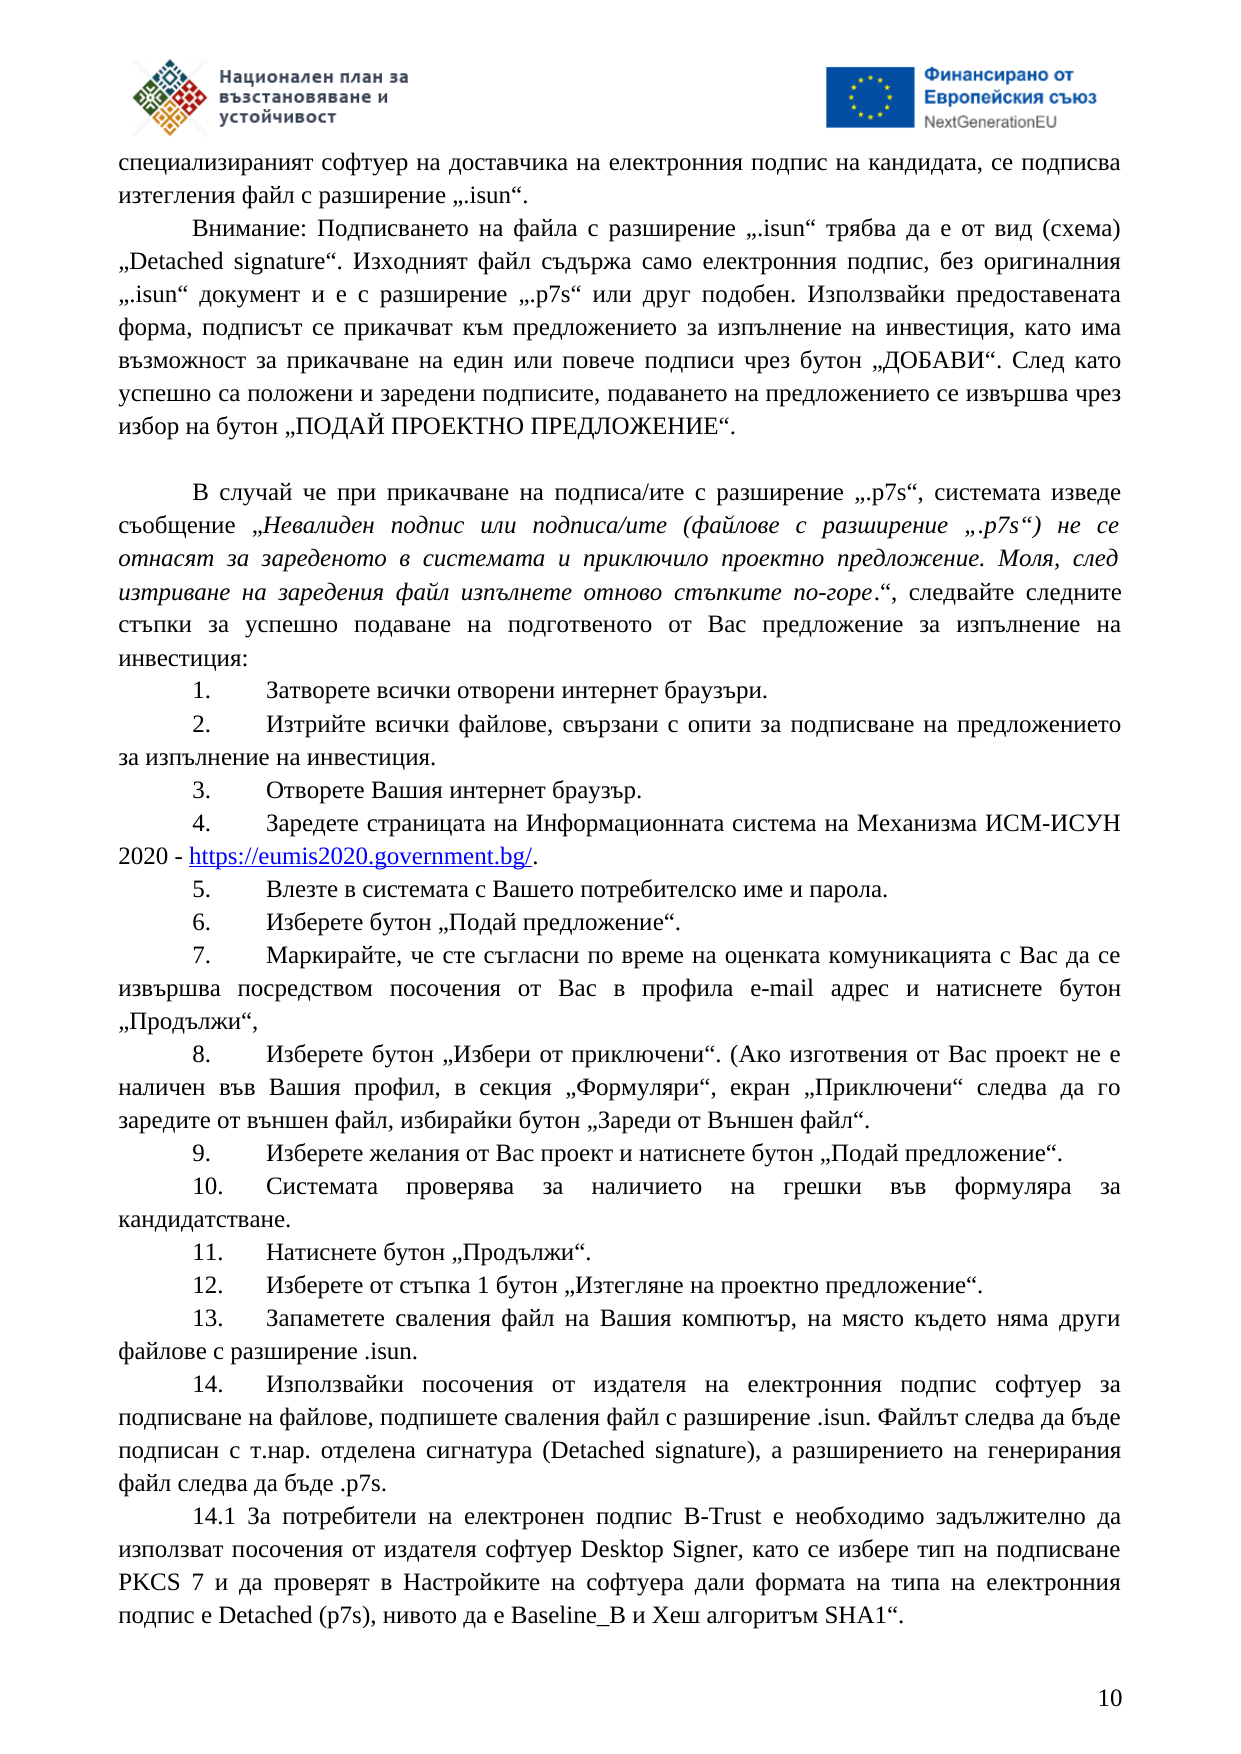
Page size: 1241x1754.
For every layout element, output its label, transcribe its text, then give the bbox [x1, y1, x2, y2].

text 13. Запаметете сваления файл на Вашия компютър, на място където няма други файлове с разширение .isun. [118, 1303, 1122, 1365]
text 4. Заредете страницата на Информационната система на Механизма ИСМ-ИСУН 2020 - https://eumis2020.government.bg/. [118, 808, 1122, 869]
text 2. Изтрийте всички файлове, свързани с опити за подписване на предложението за изпълнение на инвестиция. [118, 709, 1122, 770]
text 10. Системата проверява за наличието на грешки във формуляра за кандидатстване. [118, 1171, 1122, 1233]
text 8. Изберете бутон „Избери от приключени“. (Ако изготвения от Вас проект не е наличен във Вашия профил, в секция „Формуляри“, екран „Приключени“ следва да го заредите от външен файл, избирайки бутон „Зареди от Външен файл“. [118, 1039, 1122, 1134]
picture [118, 47, 1122, 148]
text 3. Отворете Вашия интернет браузър. [118, 775, 1122, 803]
text 6. Изберете бутон „Подай предложение“. [118, 907, 1122, 936]
text 7. Маркирайте, че сте съгласни по време на оценката комуникацията с Вас да се извършва посредством посочения от Вас в профила e-mail адрес и натиснете бутон „Продължи“, [118, 940, 1122, 1034]
text 1. Затворете всички отворени интернет браузъри. [118, 676, 1122, 704]
text 11. Натиснете бутон „Продължи“. [118, 1237, 1122, 1266]
text 5. Влезте в системата с Вашето потребителско име и парола. [118, 874, 1122, 902]
text 14.1 За потребители на електронен подпис B-Trust е необходимо задължително да използват посочения от издателя софтуер Desktop Signer, като се избере тип на подписване PKCS 7 и да проверят в Настройките на софтуера дали формата на типа на електронния подпис е Detached (p7s), нивото да е Baseline_B и Хеш алгоритъм SHA1“. [118, 1501, 1122, 1629]
text 14. Използвайки посочения от издателя на електронния подпис софтуер за подписване на файлове, подпишете сваления файл с разширение .isun. Файлът следва да бъде подписан с т.нар. отделена сигнатура (Detached signature), а разширението на генерирания файл следва да бъде .p7s. [118, 1369, 1122, 1497]
text Внимание: Подписването на файла с разширение „.isun“ трябва да е от вид (схема) „Detached signature“. Изходният файл съдържа само електронния подпис, без оригиналния „.isun“ документ и е с разширение „.p7s“ или друг подобен. Използвайки предоставената форма, подписът се прикачват към предложението за изпълнение на инвестиция, като има възможност за прикачване на един или повече подписи чрез бутон „ДОБАВИ“. След като успешно са положени и заредени подписите, подаването на предложението се извършва чрез избор на бутон „ПОДАЙ ПРОЕКТНО ПРЕДЛОЖЕНИЕ“. [118, 213, 1122, 440]
text 12. Изберете от стъпка 1 бутон „Изтегляне на проектно предложение“. [118, 1270, 1122, 1299]
text В случай че при прикачване на подписа/ите с разширение „.p7s“, системата изведе съобщение „Невалиден подпис или подписа/ите (файлове с разширение „.p7s“) не се отнасят за зареденото в системата и приключило проектно предложение. Моля, след изтриване на заредения файл изпълнете отново стъпките по-горе.“, следвайте следните стъпки за успешно подаване на подготвеното от Вас предложение за изпълнение на инвестиция: [118, 477, 1122, 671]
text 9. Изберете желания от Вас проект и натиснете бутон „Подай предложение“. [118, 1138, 1122, 1167]
